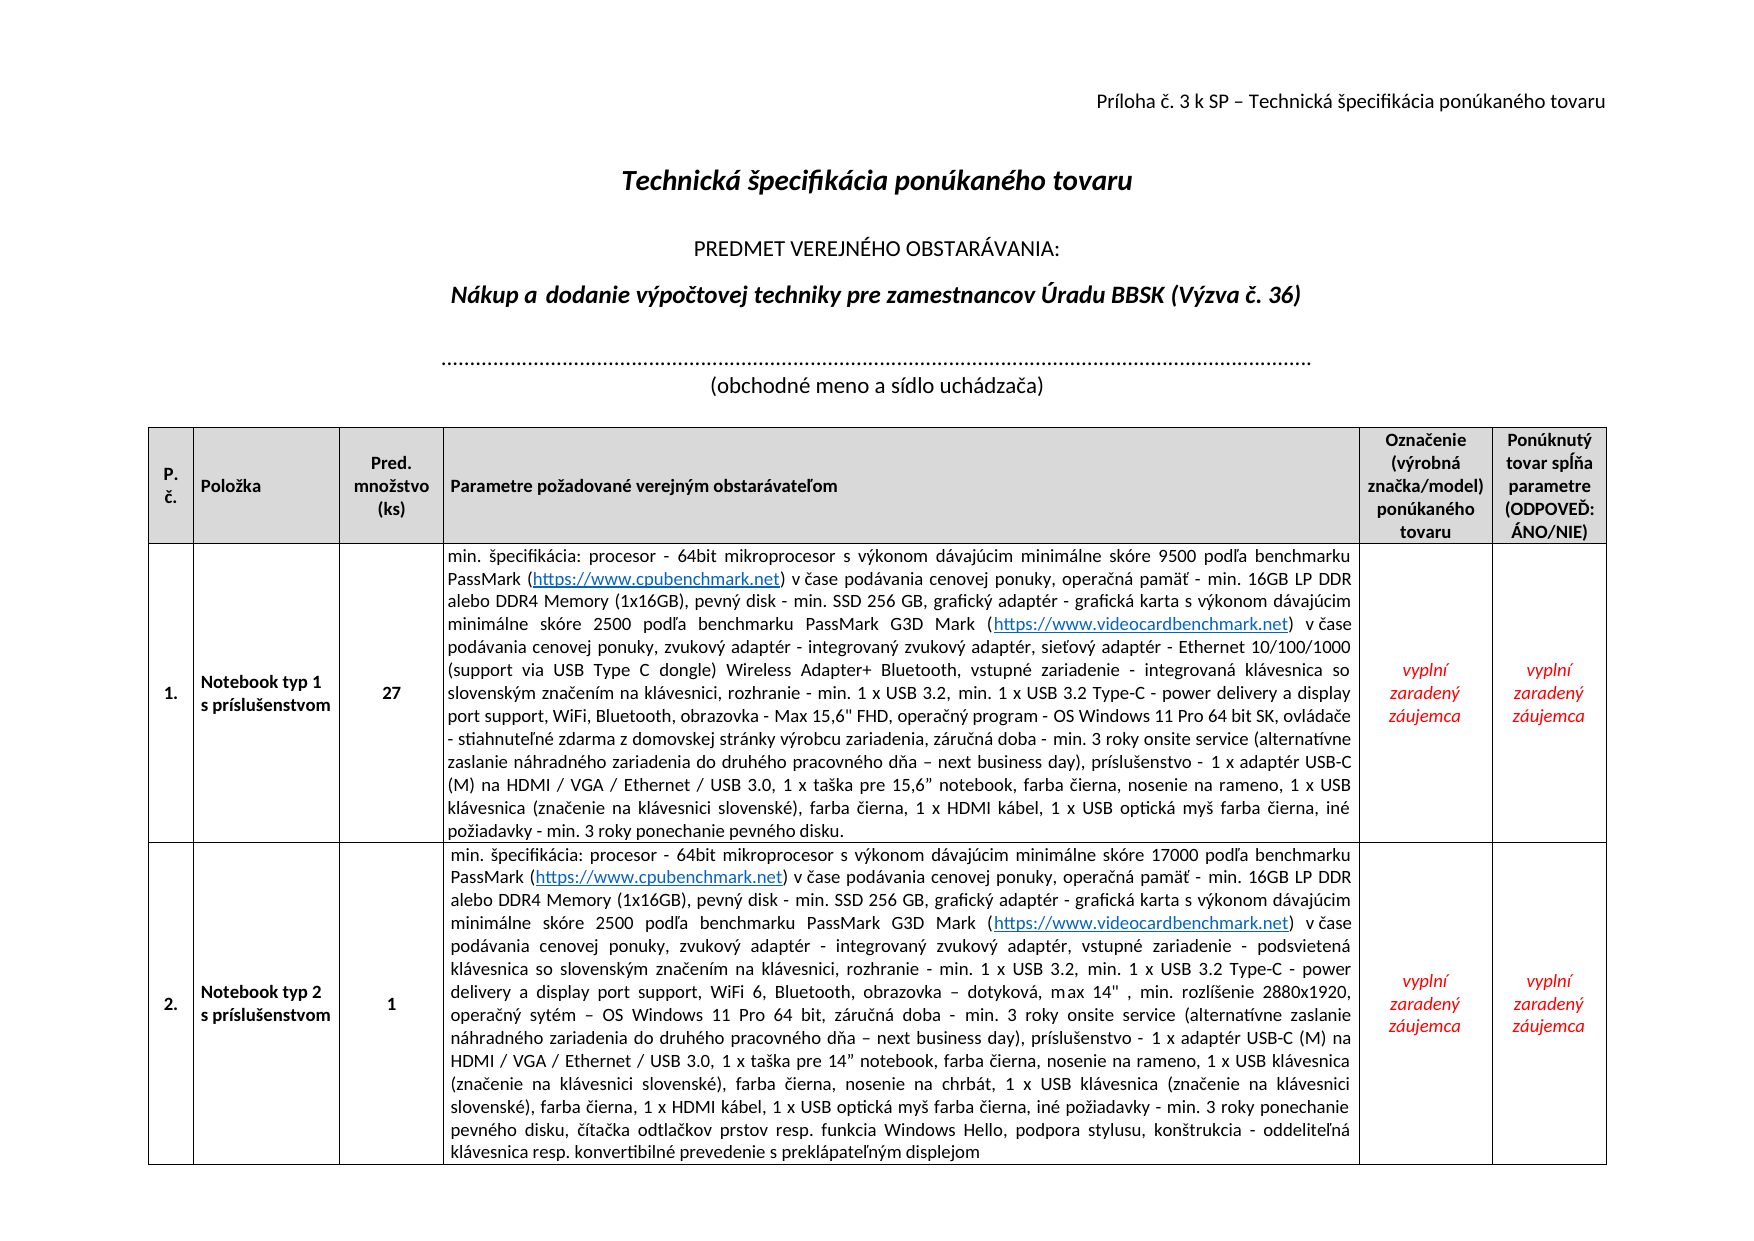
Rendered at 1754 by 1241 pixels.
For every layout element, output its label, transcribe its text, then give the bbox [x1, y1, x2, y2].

table_cell vyplní zaradený záujemca [1493, 843, 1606, 1164]
text ....................................................................................................................................................... [148, 343, 1606, 371]
table_cell vyplní zaradený záujemca [1360, 843, 1492, 1164]
table_header P. č. [149, 428, 193, 543]
table_header Položka [194, 428, 339, 543]
table_cell min. špecifikácia: procesor - 64bit mikroprocesor s výkonom dávajúcim minimálne skóre 17000 podľa benchmarku PassMark (https://www.cpubenchmark.net) v čase podávania cenovej ponuky, operačná pamäť - min. 16GB LP DDR alebo DDR4 Memory (1x16GB), pevný disk - min. SSD 256 GB, grafický adaptér - grafická karta s výkonom dávajúcim minimálne skóre 2500 podľa benchmarku PassMark G3D Mark (https://www.videocardbenchmark.net) v čase podávania cenovej ponuky, zvukový adaptér - integrovaný zvukový adaptér, vstupné zariadenie - podsvietená klávesnica so slovenským značením na klávesnici, rozhranie - min. 1 x USB 3.2, min. 1 x USB 3.2 Type-C - power delivery a display port support, WiFi 6, Bluetooth, obrazovka – dotyková, max 14" , min. rozlíšenie 2880x1920, operačný sytém – OS Windows 11 Pro 64 bit, záručná doba - min. 3 roky onsite service (alternatívne zaslanie náhradného zariadenia do druhého pracovného dňa – next business day), príslušenstvo - 1 x adaptér USB-C (M) na HDMI / VGA / Ethernet / USB 3.0, 1 x taška pre 14” notebook, farba čierna, nosenie na rameno, 1 x USB klávesnica (značenie na klávesnici slovenské), farba čierna, nosenie na chrbát, 1 x USB klávesnica (značenie na klávesnici slovenské), farba čierna, 1 x HDMI kábel, 1 x USB optická myš farba čierna, iné požiadavky - min. 3 roky ponechanie pevného disku, čítačka odtlačkov prstov resp. funkcia Windows Hello, podpora stylusu, konštrukcia - oddeliteľná klávesnica resp. konvertibilné prevedenie s preklápateľným displejom [444, 843, 1359, 1164]
table_header Parametre požadované verejným obstarávateľom [444, 428, 1359, 543]
table_cell 1. [149, 544, 193, 842]
text Nákup a dodanie výpočtovej techniky pre zamestnancov Úradu BBSK (Výzva č. 36) [148, 279, 1606, 309]
table_header Ponúknutý tovar spĺňa parametre (ODPOVEĎ: ÁNO/NIE) [1493, 428, 1606, 543]
table_header Označenie (výrobná značka/model) ponúkaného tovaru [1360, 428, 1492, 543]
table_cell vyplní zaradený záujemca [1493, 544, 1606, 842]
text (obchodné meno a sídlo uchádzača) [148, 371, 1606, 399]
table_cell min. špecifikácia: procesor - 64bit mikroprocesor s výkonom dávajúcim minimálne skóre 9500 podľa benchmarku PassMark (https://www.cpubenchmark.net) v čase podávania cenovej ponuky, operačná pamäť - min. 16GB LP DDR alebo DDR4 Memory (1x16GB), pevný disk - min. SSD 256 GB, grafický adaptér - grafická karta s výkonom dávajúcim minimálne skóre 2500 podľa benchmarku PassMark G3D Mark (https://www.videocardbenchmark.net) v čase podávania cenovej ponuky, zvukový adaptér - integrovaný zvukový adaptér, sieťový adaptér - Ethernet 10/100/1000 (support via USB Type C dongle) Wireless Adapter+ Bluetooth, vstupné zariadenie - integrovaná klávesnica so slovenským značením na klávesnici, rozhranie - min. 1 x USB 3.2, min. 1 x USB 3.2 Type-C - power delivery a display port support, WiFi, Bluetooth, obrazovka - Max 15,6" FHD, operačný program - OS Windows 11 Pro 64 bit SK, ovládače - stiahnuteľné zdarma z domovskej stránky výrobcu zariadenia, záručná doba - min. 3 roky onsite service (alternatívne zaslanie náhradného zariadenia do druhého pracovného dňa – next business day), príslušenstvo - 1 x adaptér USB-C (M) na HDMI / VGA / Ethernet / USB 3.0, 1 x taška pre 15,6” notebook, farba čierna, nosenie na rameno, 1 x USB klávesnica (značenie na klávesnici slovenské), farba čierna, 1 x HDMI kábel, 1 x USB optická myš farba čierna, iné požiadavky - min. 3 roky ponechanie pevného disku. [444, 544, 1359, 842]
table_cell 2. [149, 843, 193, 1164]
table_header Pred. množstvo (ks) [340, 428, 443, 543]
table_cell 27 [340, 544, 443, 842]
table_cell Notebook typ 1 s príslušenstvom [194, 544, 339, 842]
table_cell 1 [340, 843, 443, 1164]
table_cell vyplní zaradený záujemca [1360, 544, 1492, 842]
table_cell Notebook typ 2 s príslušenstvom [194, 843, 339, 1164]
text predmet VEREJNÉHO OBSTARÁVANIA: [148, 234, 1606, 262]
text Technická špecifikácia ponúkaného tovaru [148, 162, 1606, 198]
